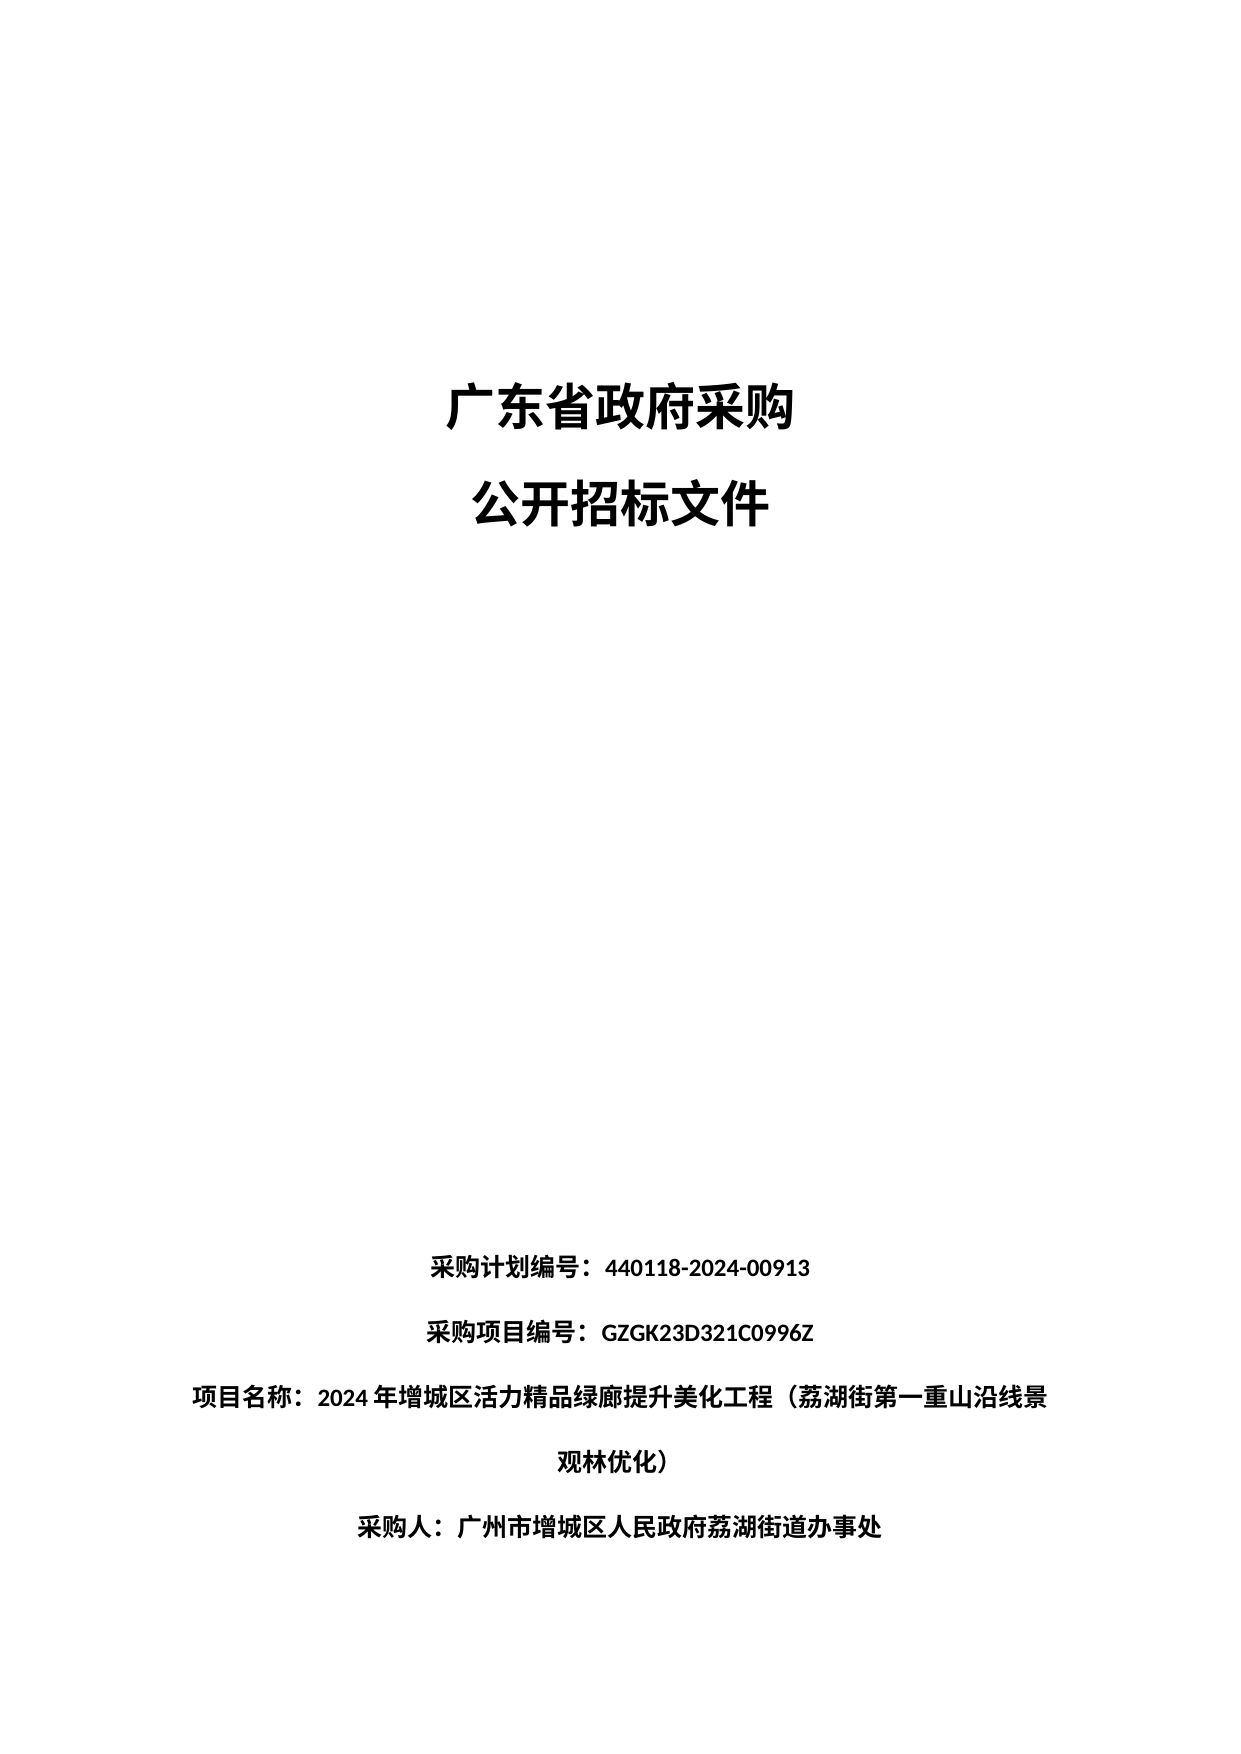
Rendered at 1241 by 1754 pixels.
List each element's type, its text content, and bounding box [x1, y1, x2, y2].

text 广东省政府采购 [187, 357, 1053, 454]
text 公开招标文件 [187, 454, 1053, 1234]
text 采购项目编号：GZGK23D321C0996Z [187, 1299, 1053, 1364]
text 采购计划编号：440118-2024-00913 [187, 1234, 1053, 1299]
text 项目名称：2024年增城区活力精品绿廊提升美化工程（荔湖街第一重山沿线景观林优化） [187, 1364, 1053, 1494]
text 采购人：广州市增城区人民政府荔湖街道办事处 [187, 1494, 1053, 1559]
